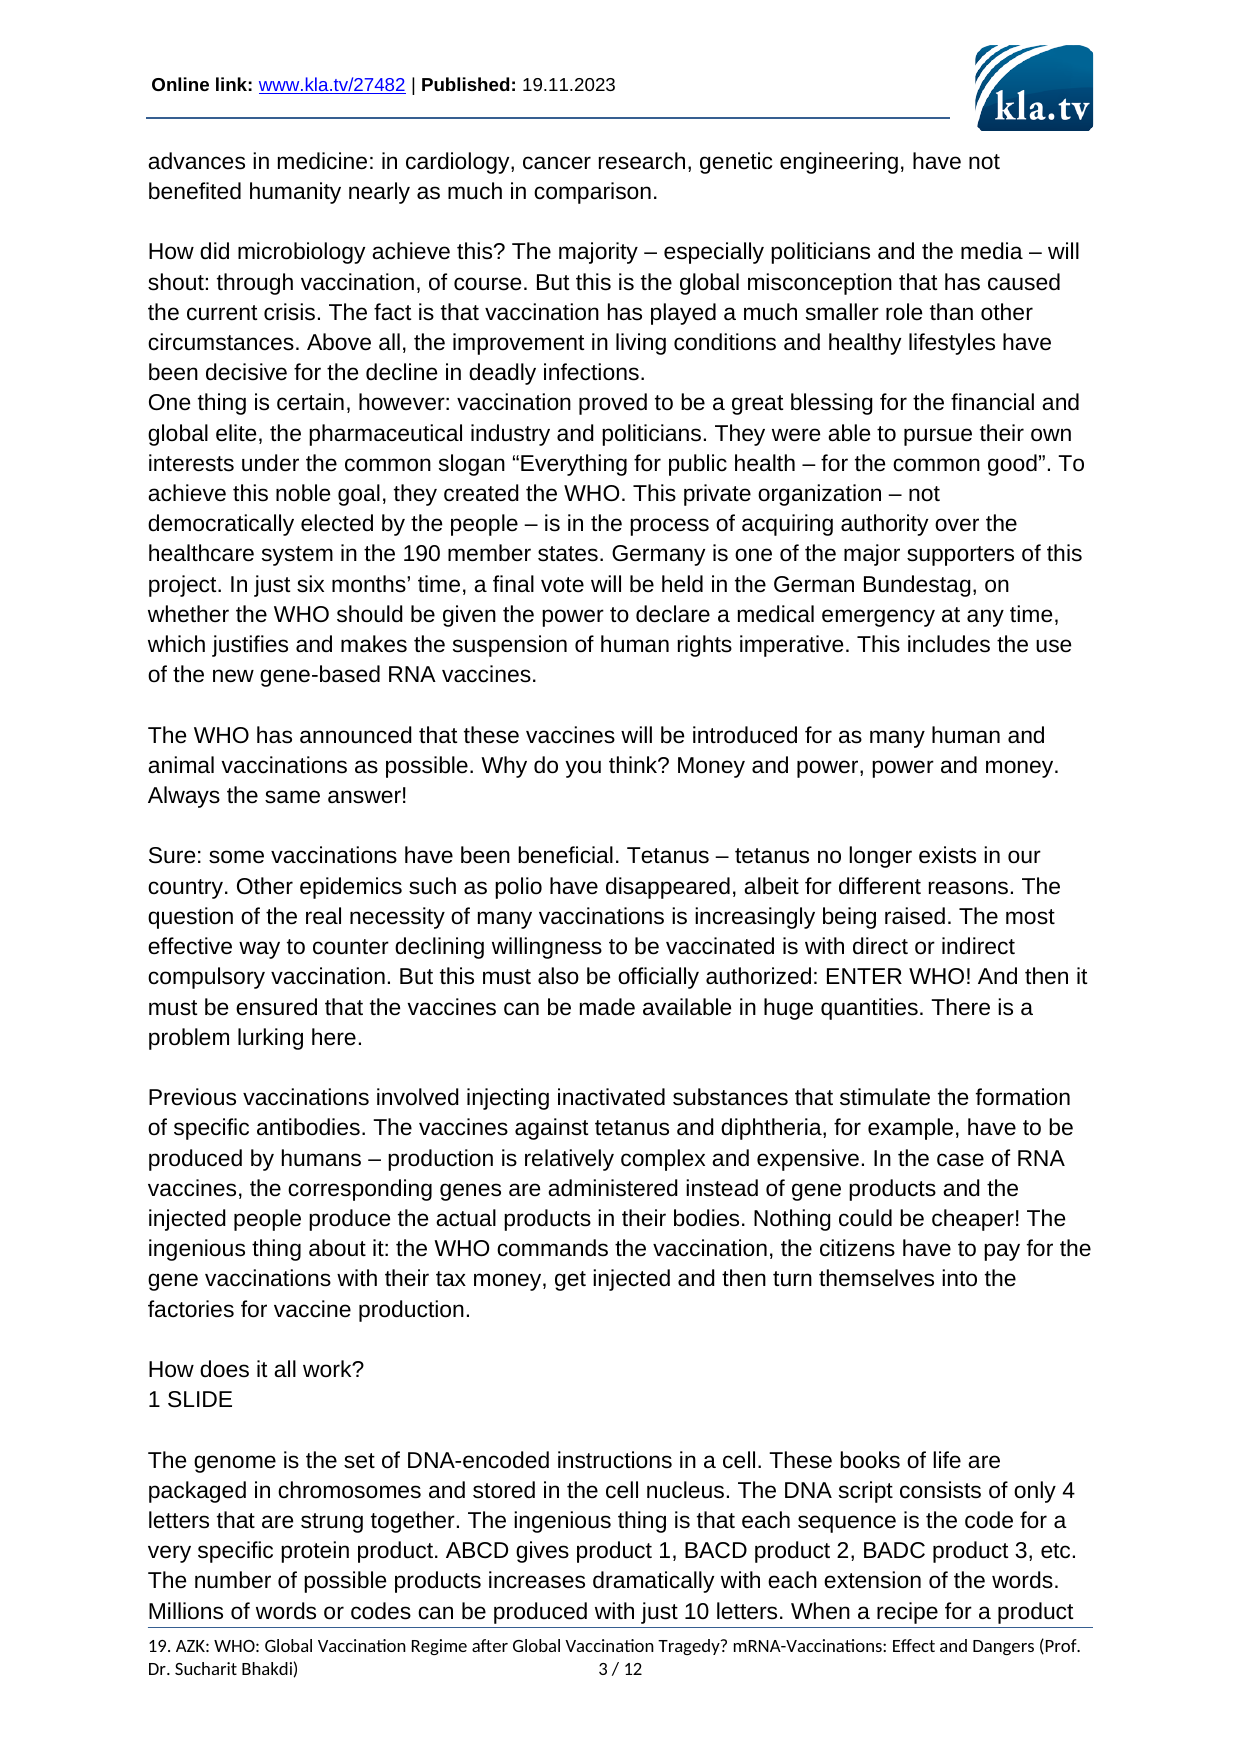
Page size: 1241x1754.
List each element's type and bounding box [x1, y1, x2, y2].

text [148, 148, 1093, 1624]
